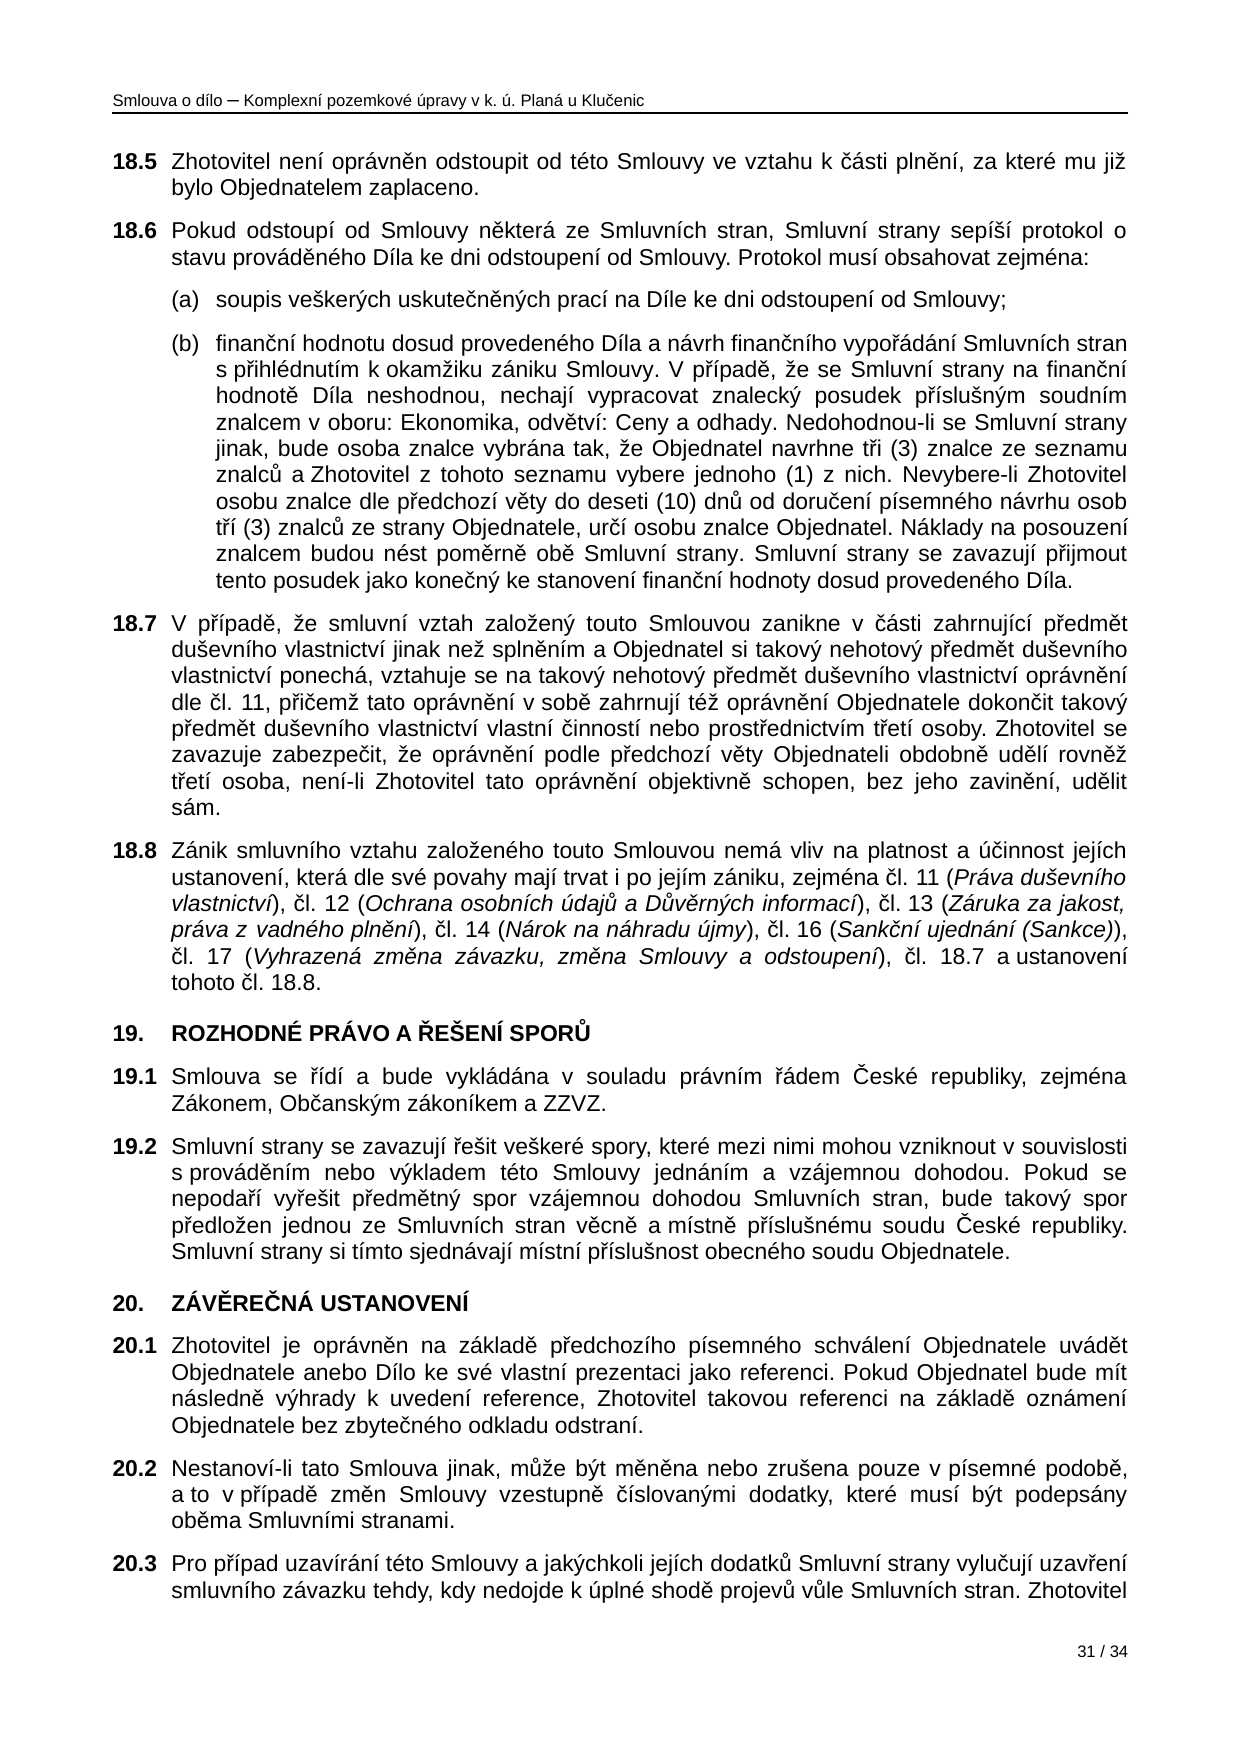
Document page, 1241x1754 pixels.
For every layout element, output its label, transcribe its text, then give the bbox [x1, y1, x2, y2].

text Pokud odstoupí od Smlouvy některá ze Smluvních stran, Smluvní strany sepíší protokol o stavu prováděného Díla ke dni odstoupení od Smlouvy. Protokol musí obsahovat zejména: [112, 217, 1128, 270]
text Závěrečná ustanovení [112, 1289, 1128, 1316]
text V případě, že smluvní vztah založený touto Smlouvou zanikne v části zahrnující předmět duševního vlastnictví jinak než splněním a Objednatel si takový nehotový předmět duševního vlastnictví ponechá, vztahuje se na takový nehotový předmět duševního vlastnictví oprávnění dle čl. 11, přičemž tato oprávnění v sobě zahrnují též oprávnění Objednatele dokončit takový předmět duševního vlastnictví vlastní činností nebo prostřednictvím třetí osoby. Zhotovitel se zavazuje zabezpečit, že oprávnění podle předchozí věty Objednateli obdobně udělí rovněž třetí osoba, není-li Zhotovitel tato oprávnění objektivně schopen, bez jeho zavinění, udělit sám. [112, 610, 1128, 821]
text Nestanoví-li tato Smlouva jinak, může být měněna nebo zrušena pouze v písemné podobě, a to v případě změn Smlouvy vzestupně číslovanými dodatky, které musí být podepsány oběma Smluvními stranami. [112, 1454, 1128, 1534]
text Rozhodné právo a řešení sporů [112, 1020, 1128, 1047]
text Zhotovitel není oprávněn odstoupit od této Smlouvy ve vztahu k části plnění, za které mu již bylo Objednatelem zaplaceno. [112, 148, 1128, 200]
list finanční hodnotu dosud provedeného Díla a návrh finančního vypořádání Smluvních stran s přihlédnutím k okamžiku zániku Smlouvy. V případě, že se Smluvní strany na finanční hodnotě Díla neshodnou, nechají vypracovat znalecký posudek příslušným soudním znalcem v oboru: Ekonomika, odvětví: Ceny a odhady. Nedohodnou-li se Smluvní strany jinak, bude osoba znalce vybrána tak, že Objednatel navrhne tři (3) znalce ze seznamu znalců a Zhotovitel z tohoto seznamu vybere jednoho (1) z nich. Nevybere-li Zhotovitel osobu znalce dle předchozí věty do deseti (10) dnů od doručení písemného návrhu osob tří (3) znalců ze strany Objednatele, určí osobu znalce Objednatel. Náklady na posouzení znalcem budou nést poměrně obě Smluvní strany. Smluvní strany se zavazují přijmout tento posudek jako konečný ke stanovení finanční hodnoty dosud provedeného Díla. [171, 329, 1128, 593]
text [112, 1550, 1128, 1603]
list soupis veškerých uskutečněných prací na Díle ke dni odstoupení od Smlouvy; [171, 286, 1128, 313]
text Zhotovitel je oprávněn na základě předchozího písemného schválení Objednatele uvádět Objednatele anebo Dílo ke své vlastní prezentaci jako referenci. Pokud Objednatel bude mít následně výhrady k uvedení reference, Zhotovitel takovou referenci na základě oznámení Objednatele bez zbytečného odkladu odstraní. [112, 1332, 1128, 1438]
text Smluvní strany se zavazují řešit veškeré spory, které mezi nimi mohou vzniknout v souvislosti s prováděním nebo výkladem této Smlouvy jednáním a vzájemnou dohodou. Pokud se nepodaří vyřešit předmětný spor vzájemnou dohodou Smluvních stran, bude takový spor předložen jednou ze Smluvních stran věcně a místně příslušnému soudu České republiky. Smluvní strany si tímto sjednávají místní příslušnost obecného soudu Objednatele. [112, 1133, 1128, 1264]
text Smlouva se řídí a bude vykládána v souladu právním řádem České republiky, zejména Zákonem, Občanským zákoníkem a ZZVZ. [112, 1063, 1128, 1116]
text Zánik smluvního vztahu založeného touto Smlouvou nemá vliv na platnost a účinnost jejích ustanovení, která dle své povahy mají trvat i po jejím zániku, zejména čl. 11 (Práva duševního vlastnictví), čl. 12 (Ochrana osobních údajů a Důvěrných informací), čl. 13 (Záruka za jakost, práva z vadného plnění), čl. 14 (Nárok na náhradu újmy), čl. 16 (Sankční ujednání (Sankce)), čl. 17 (Vyhrazená změna závazku, změna Smlouvy a odstoupení), čl. 18.7 a ustanovení tohoto čl. 18.8. [112, 837, 1128, 995]
